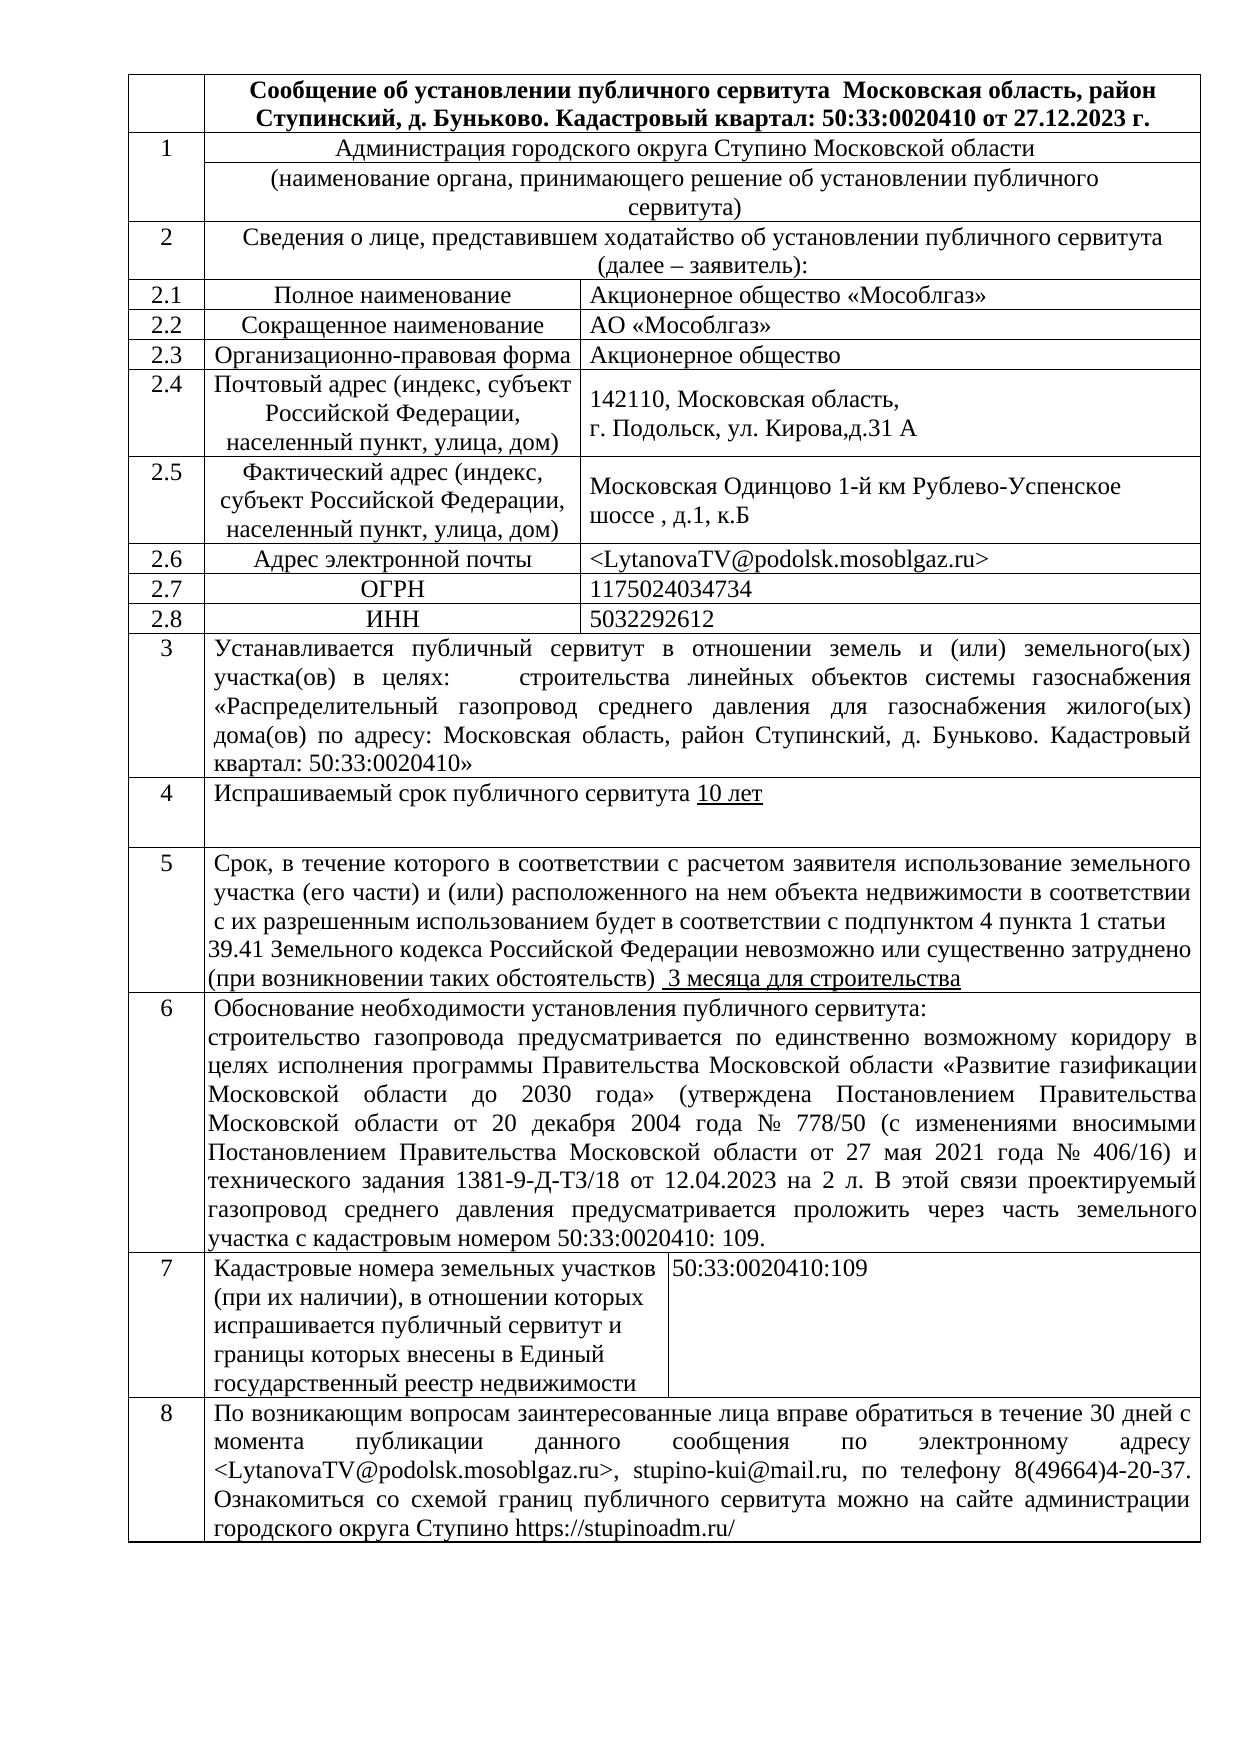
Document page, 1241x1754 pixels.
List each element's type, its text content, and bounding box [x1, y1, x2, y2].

table_header Сообщение об установлении публичного сервитута Московская область, район Ступинский, д. Буньково. Кадастровый квартал: 50:33:0020410 от 27.12.2023 г. [205, 75, 1200, 132]
table_cell Московская Одинцово 1-й км Рублево-Успенское шоссе , д.1, к.Б [581, 457, 1200, 543]
table_cell 2.1 [129, 280, 204, 309]
table_cell 50:33:0020410:109 [669, 1253, 1200, 1397]
table_cell 2 [129, 222, 204, 279]
table_cell 2.2 [129, 310, 204, 339]
table_header [129, 75, 204, 132]
table_cell 2.3 [129, 340, 204, 368]
table_cell Акционерное общество «Мособлгаз» [581, 280, 1200, 309]
table_cell 2.6 [129, 544, 204, 573]
table_cell АО «Мособлгаз» [581, 310, 1200, 339]
table_cell Кадастровые номера земельных участков (при их наличии), в отношении которых испрашивается публичный сервитут и границы которых внесены в Единый государственный реестр недвижимости [205, 1253, 668, 1397]
table_cell 3 [129, 634, 204, 777]
table_cell 142110, Московская область, г. Подольск, ул. Кирова,д.31 А [581, 370, 1200, 456]
table_cell Администрация городского округа Ступино Московской области [239, 133, 1131, 162]
table_cell Полное наименование [205, 280, 580, 309]
table_cell (наименование органа, принимающего решение об установлении публичного сервитута) [239, 163, 1131, 221]
table_cell [205, 163, 239, 221]
table_cell 2.8 [129, 604, 204, 632]
table_cell <LytanovaTV@podolsk.mosoblgaz.ru> [581, 544, 1200, 573]
table_cell 1175024034734 [581, 574, 1200, 603]
table_cell ОГРН [205, 574, 580, 603]
table_cell Фактический адрес (индекс, субъект Российской Федерации, населенный пункт, улица, дом) [205, 457, 580, 543]
table_cell Почтовый адрес (индекс, субъект Российской Федерации, населенный пункт, улица, дом) [205, 370, 580, 456]
table_cell 1 [129, 133, 204, 221]
table_cell 2.7 [129, 574, 204, 603]
table_cell ИНН [205, 604, 580, 632]
table_cell Испрашиваемый срок публичного сервитута 10 лет [205, 778, 1200, 847]
table_cell [1131, 163, 1200, 221]
table_cell 4 [129, 778, 204, 847]
table_cell Сокращенное наименование [205, 310, 580, 339]
table_cell 8 [129, 1398, 204, 1541]
table_cell По возникающим вопросам заинтересованные лица вправе обратиться в течение 30 дней с момента публикации данного сообщения по электронному адресу <LytanovaTV@podolsk.mosoblgaz.ru>, stupino-kui@mail.ru, по телефону 8(49664)4-20-37. Ознакомиться со схемой границ публичного сервитута можно на сайте администрации городского округа Ступино https://stupinoadm.ru/ [205, 1398, 1200, 1541]
table_cell Адрес электронной почты [205, 544, 580, 573]
table_cell 5 [129, 848, 204, 992]
table_cell Сведения о лице, представившем ходатайство об установлении публичного сервитута (далее – заявитель): [205, 222, 1200, 279]
table_cell 2.5 [129, 457, 204, 543]
table_cell 7 [129, 1253, 204, 1397]
table_cell 5032292612 [581, 604, 1200, 632]
table_cell 2.4 [129, 370, 204, 456]
table_cell 6 [129, 993, 204, 1252]
table_cell Акционерное общество [581, 340, 1200, 368]
table_cell Устанавливается публичный сервитут в отношении земель и (или) земельного(ых) участка(ов) в целях: строительства линейных объектов системы газоснабжения «Распределительный газопровод среднего давления для газоснабжения жилого(ых) дома(ов) по адресу: Московская область, район Ступинский, д. Буньково. Кадастровый квартал: 50:33:0020410» [205, 634, 1200, 777]
table_cell Организационно-правовая форма [205, 340, 580, 368]
table_cell Срок, в течение которого в соответствии с расчетом заявителя использование земельного участка (его части) и (или) расположенного на нем объекта недвижимости в соответствии с их разрешенным использованием будет в соответствии с подпунктом 4 пункта 1 статьи 39.41 Земельного кодекса Российской Федерации невозможно или существенно затруднено (при возникновении таких обстоятельств) 3 месяца для строительства [205, 848, 1200, 992]
table_cell [205, 133, 239, 162]
table_cell [1131, 133, 1200, 162]
table_cell Обоснование необходимости установления публичного сервитута: строительство газопровода предусматривается по единственно возможному коридору в целях исполнения программы Правительства Московской области «Развитие газификации Московской области до 2030 года» (утверждена Постановлением Правительства Московской области от 20 декабря 2004 года № 778/50 (с изменениями вносимыми Постановлением Правительства Московской области от 27 мая 2021 года № 406/16) и технического задания 1381-9-Д-ТЗ/18 от 12.04.2023 на 2 л. В этой связи проектируемый газопровод среднего давления предусматривается проложить через часть земельного участка с кадастровым номером 50:33:0020410: 109. [205, 993, 1200, 1252]
